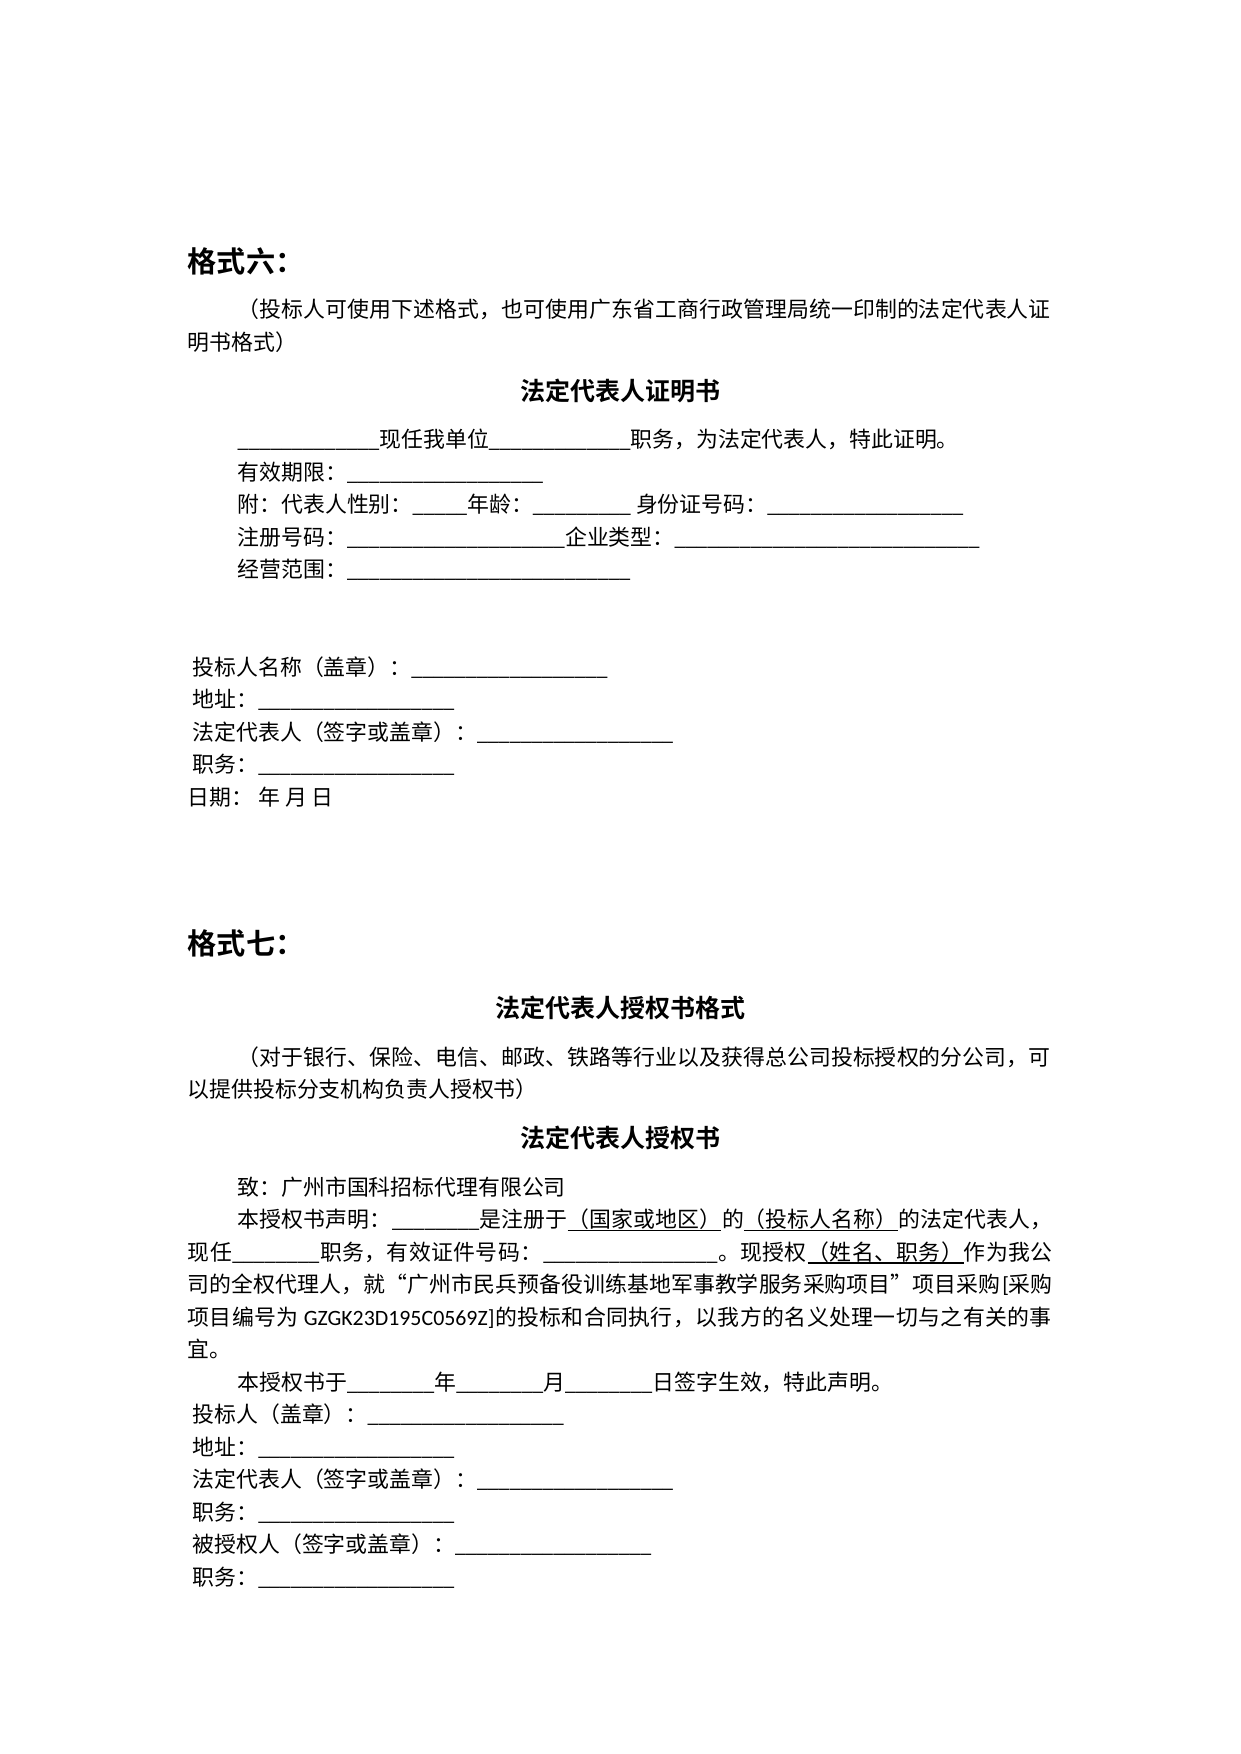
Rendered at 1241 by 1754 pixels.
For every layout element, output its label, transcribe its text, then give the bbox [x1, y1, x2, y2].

text 被授权人（签字或盖章）：__________________ [187, 1527, 1053, 1559]
text 有效期限：__________________ [187, 454, 1053, 487]
text 附：代表人性别：_____年龄：_________ 身份证号码：__________________ [187, 487, 1053, 519]
text 法定代表人授权书格式 [187, 974, 1053, 1039]
text 本授权书于________年________月________日签字生效，特此声明。 [187, 1364, 1053, 1397]
text 法定代表人（签字或盖章）：__________________ [187, 1462, 1053, 1494]
text _____________现任我单位_____________职务，为法定代表人，特此证明。 [187, 422, 1053, 454]
text 职务：__________________ [187, 1494, 1053, 1527]
text 注册号码：____________________企业类型：____________________________ [187, 519, 1053, 552]
text 地址：__________________ [187, 682, 1053, 714]
text 法定代表人授权书 [187, 1104, 1053, 1169]
text 投标人（盖章）：__________________ [187, 1397, 1053, 1429]
text 经营范围：__________________________ [187, 552, 1053, 584]
text 本授权书声明：________是注册于（国家或地区）的（投标人名称）的法定代表人，现任________职务，有效证件号码：________________。现授权（姓名、职务）作为我公司的全权代理人，就“广州市民兵预备役训练基地军事教学服务采购项目”项目采购[采购项目编号为GZGK23D195C0569Z]的投标和合同执行，以我方的名义处理一切与之有关的事宜。 [187, 1202, 1053, 1364]
text （对于银行、保险、电信、邮政、铁路等行业以及获得总公司投标授权的分公司，可以提供投标分支机构负责人授权书） [187, 1039, 1053, 1104]
text 日期： 年 月 日 [187, 779, 1053, 812]
text 地址：__________________ [187, 1429, 1053, 1462]
text 投标人名称（盖章）：__________________ [187, 649, 1053, 682]
text 致：广州市国科招标代理有限公司 [187, 1169, 1053, 1202]
text （投标人可使用下述格式，也可使用广东省工商行政管理局统一印制的法定代表人证明书格式） [187, 292, 1053, 357]
text 格式六： [187, 227, 1053, 292]
text 职务：__________________ [187, 1559, 1053, 1592]
text 法定代表人（签字或盖章）：__________________ [187, 714, 1053, 747]
text 职务：__________________ [187, 747, 1053, 779]
text 法定代表人证明书 [187, 357, 1053, 422]
text 格式七： [187, 909, 1053, 974]
